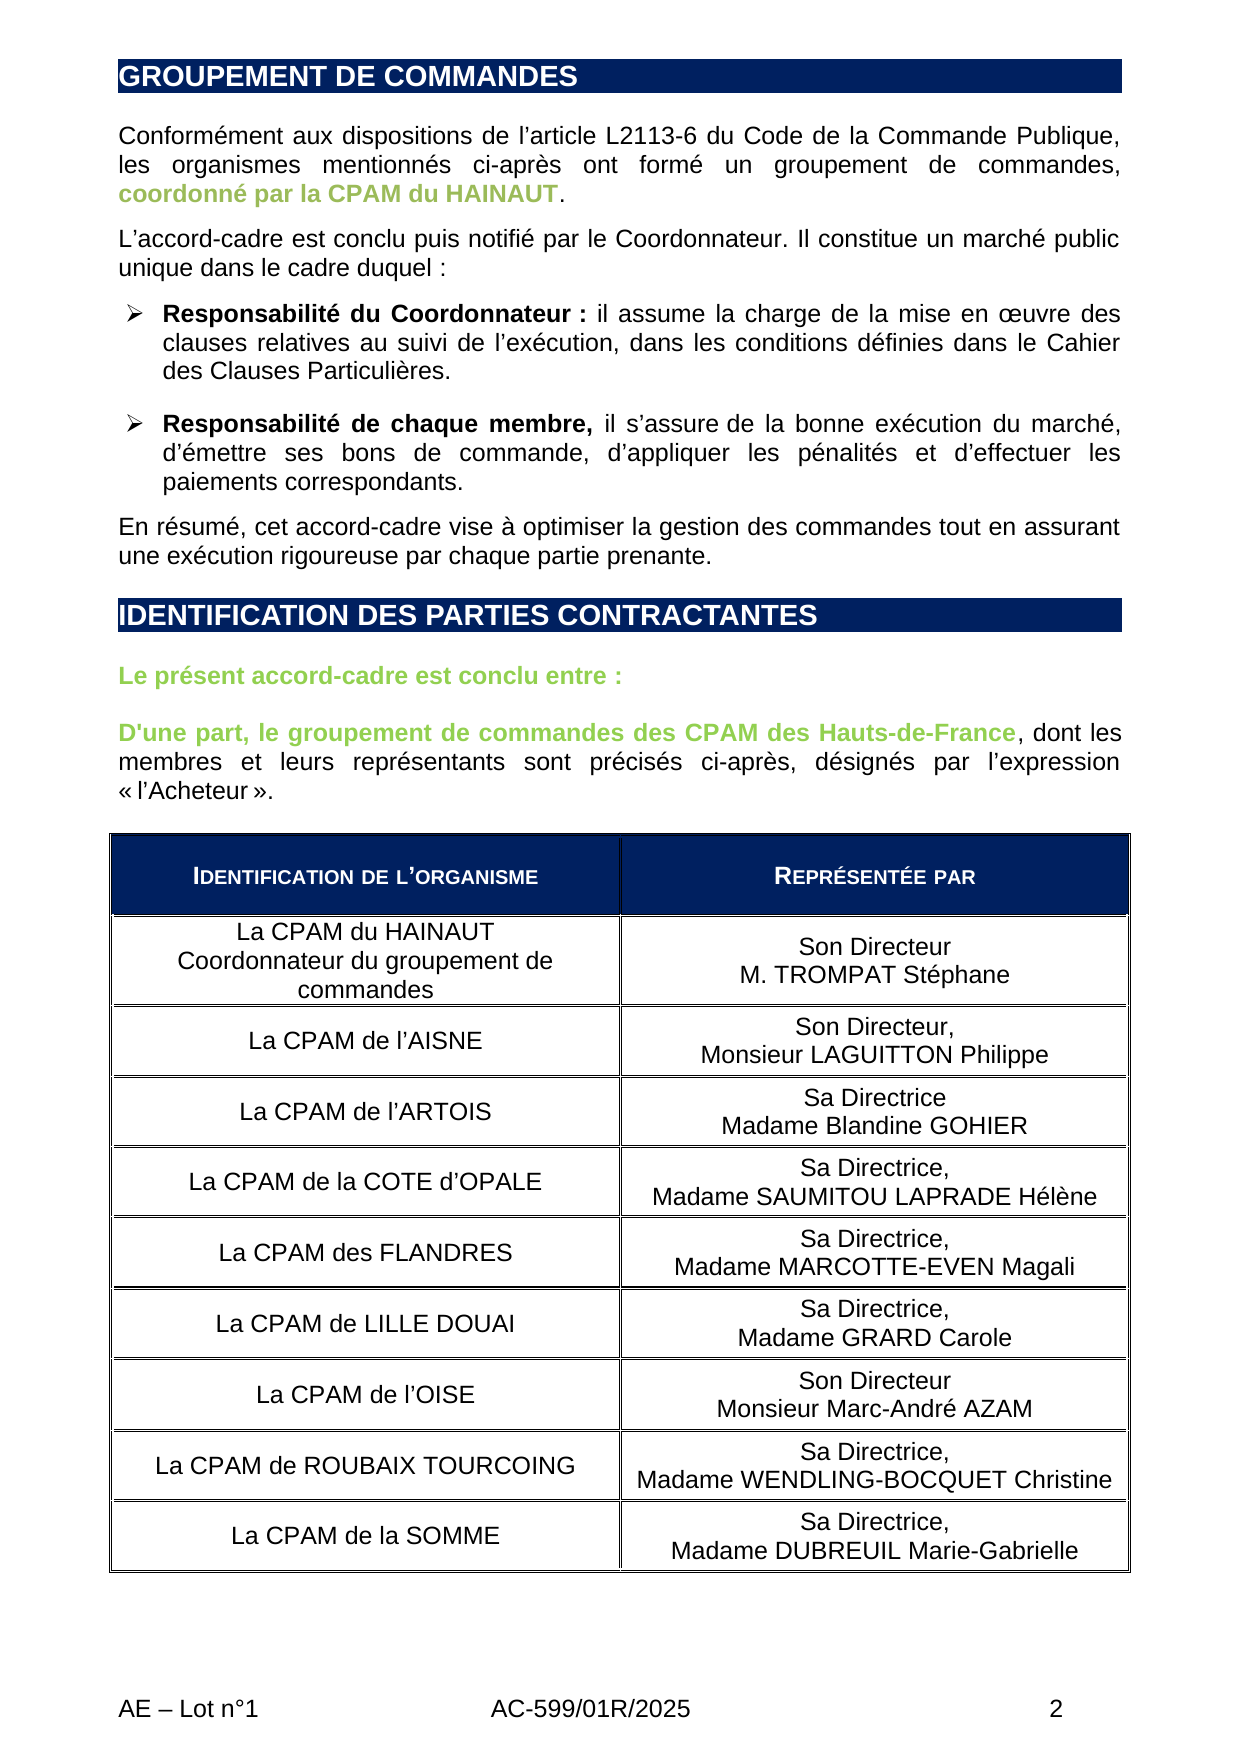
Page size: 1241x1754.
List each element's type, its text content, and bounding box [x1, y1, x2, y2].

title IDENTIFICATION DES PARTIES CONTRACTANTES [118, 598, 1122, 632]
text En résumé, cet accord-cadre vise à optimiser la gestion des commandes tout en assurant une exécution rigoureuse par chaque partie prenante. [118, 512, 1122, 569]
table_cell Sa Directrice, Madame DUBREUIL Marie-Gabrielle [620, 1499, 1128, 1570]
list Responsabilité de chaque membre, il s’assure de la bonne exécution du marché, d’émettre ses bons de commande, d’appliquer les pénalités et d’effectuer les paiements correspondants. [125, 409, 1122, 495]
table_cell Sa Directrice, Madame WENDLING-BOCQUET Christine [620, 1429, 1129, 1499]
table_header Identification de l’organisme [112, 836, 620, 914]
table_cell Sa Directrice, Madame SAUMITOU LAPRADE Hélène [620, 1145, 1129, 1215]
table_cell La CPAM du HAINAUT Coordonnateur du groupement de commandes [111, 914, 620, 1003]
table_cell Sa Directrice, Madame MARCOTTE-EVEN Magali [620, 1215, 1129, 1286]
table_cell La CPAM de la COTE d’OPALE [111, 1145, 620, 1215]
table_cell La CPAM des FLANDRES [111, 1215, 620, 1286]
title GROUPEMENT DE COMMANDES [118, 59, 1122, 93]
table_cell La CPAM de LILLE DOUAI [112, 1286, 619, 1357]
table_cell La CPAM de l’ARTOIS [112, 1075, 619, 1145]
table_header Représentée par [620, 836, 1128, 914]
text D'une part, le groupement de commandes des CPAM des Hauts-de-France, dont les membres et leurs représentants sont précisés ci-après, désignés par l’expression « l’Acheteur ». [118, 718, 1122, 804]
table_cell Son Directeur M. TROMPAT Stéphane [620, 914, 1129, 1003]
text Conformément aux dispositions de l’article L2113-6 du Code de la Commande Publique, les organismes mentionnés ci-après ont formé un groupement de commandes, coordonné par la CPAM du HAINAUT. [118, 121, 1122, 208]
table_cell La CPAM de la SOMME [112, 1499, 620, 1570]
table_cell Sa Directrice, Madame GRARD Carole [622, 1286, 1128, 1357]
table_cell Sa Directrice Madame Blandine GOHIER [622, 1075, 1128, 1145]
list Responsabilité du Coordonnateur : il assume la charge de la mise en œuvre des clauses relatives au suivi de l’exécution, dans les conditions définies dans le Cahier des Clauses Particulières. [125, 299, 1122, 385]
table_cell Son Directeur Monsieur Marc-André AZAM [620, 1357, 1129, 1429]
table_cell La CPAM de ROUBAIX TOURCOING [111, 1429, 620, 1499]
text L’accord-cadre est conclu puis notifié par le Coordonnateur. Il constitue un marché public unique dans le cadre duquel : [118, 224, 1122, 282]
table_cell La CPAM de l’OISE [111, 1357, 620, 1429]
table_cell Son Directeur, Monsieur LAGUITTON Philippe [622, 1004, 1128, 1074]
text Le présent accord-cadre est conclu entre : [118, 661, 1122, 689]
table_cell La CPAM de l’AISNE [112, 1004, 619, 1074]
